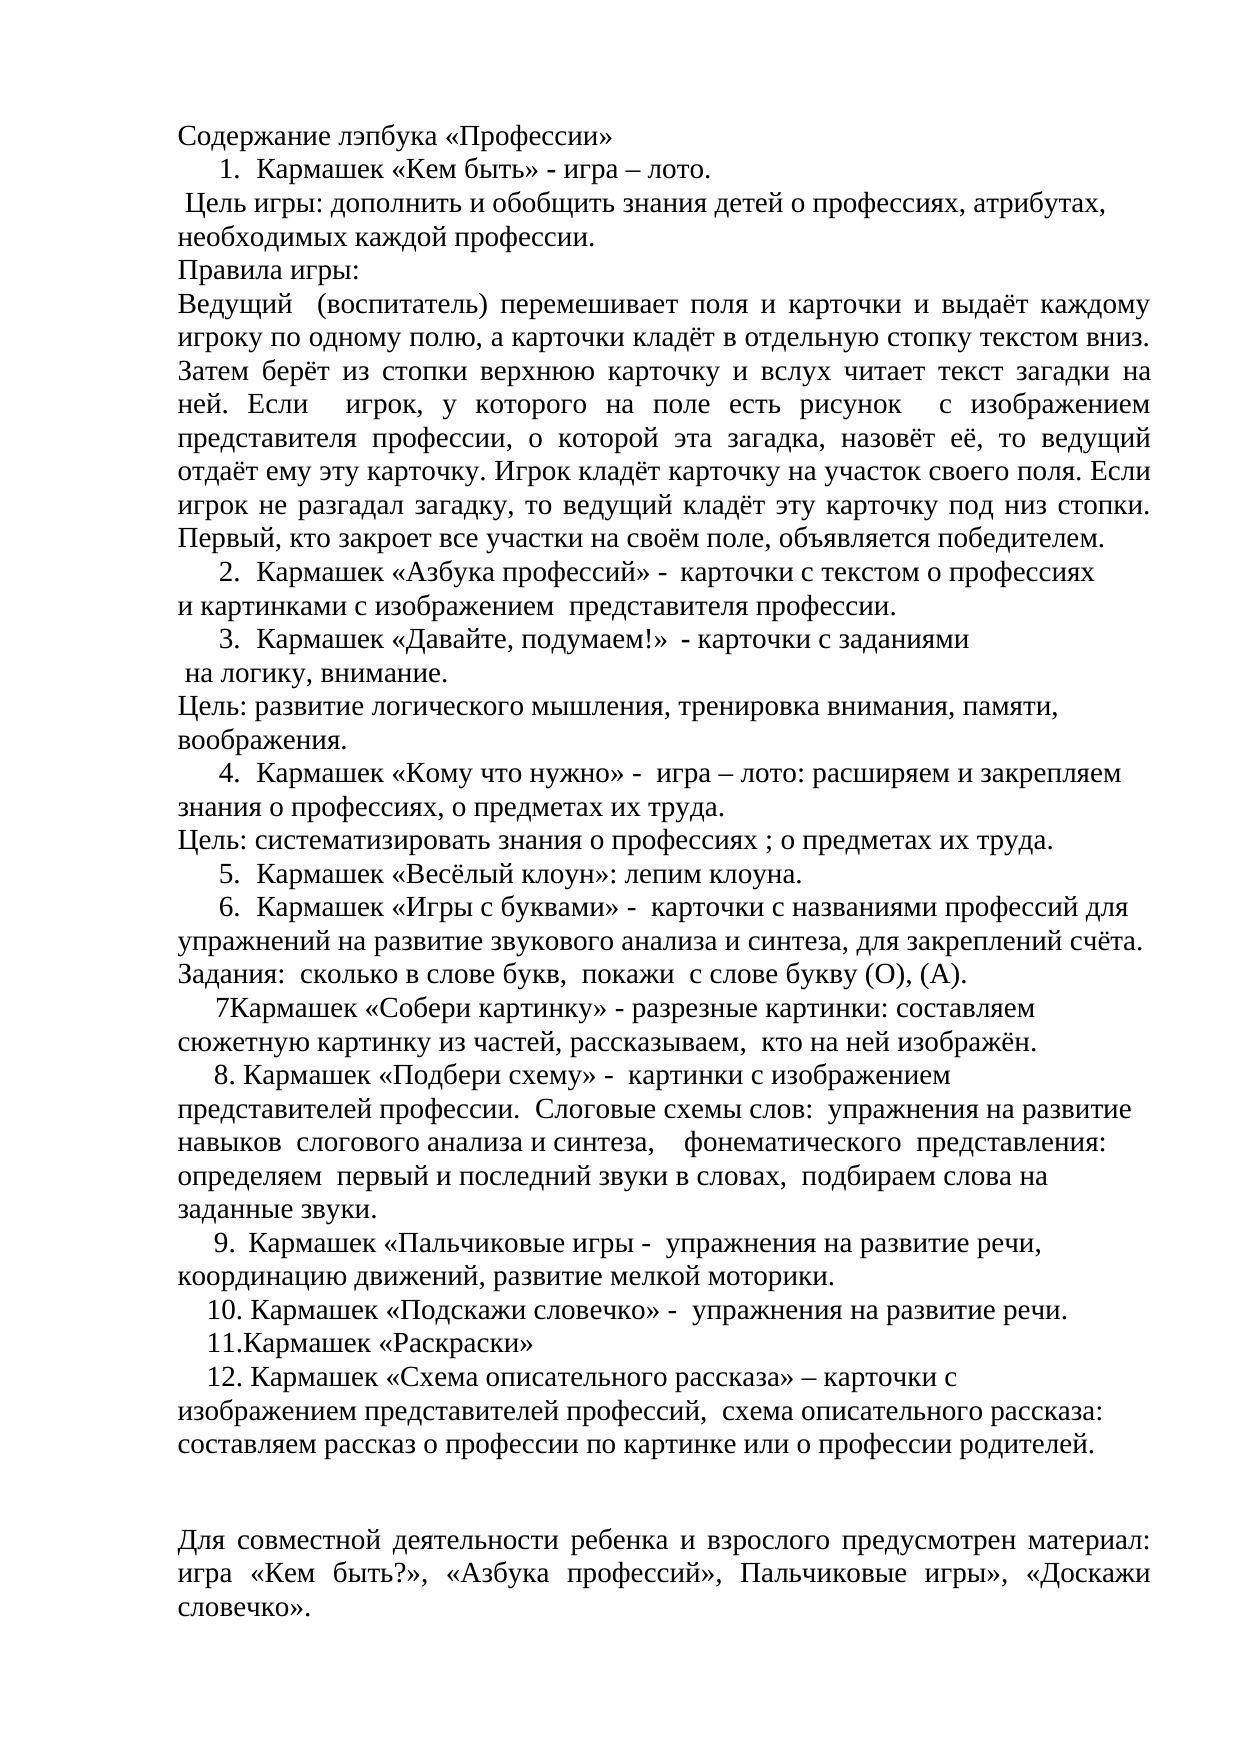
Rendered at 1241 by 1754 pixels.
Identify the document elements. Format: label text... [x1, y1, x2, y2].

text 12. Кармашек «Схема описательного рассказа» – карточки с изображением представителей профессий, схема описательного рассказа: составляем рассказ о профессии по картинке или о профессии родителей. [177, 1359, 1152, 1460]
list Кармашек «Кем быть» - игра – лото. [218, 152, 1152, 185]
text Цель игры: дополнить и обобщить знания детей о профессиях, атрибутах, необходимых каждой профессии. [177, 185, 1152, 252]
list Кармашек «Кому что нужно» - игра – лото: расширяем и закрепляем [218, 755, 1152, 789]
text 7Кармашек «Собери картинку» - разрезные картинки: составляем [215, 990, 1152, 1024]
text на логику, внимание. [177, 655, 1152, 688]
text 10. Кармашек «Подскажи словечко» - упражнения на развитие речи. [177, 1292, 1152, 1326]
list Кармашек «Весёлый клоун»: лепим клоуна. [218, 856, 1152, 889]
text и картинками с изображением представителя профессии. [177, 588, 1152, 621]
text сюжетную картинку из частей, рассказываем, кто на ней изображён. [177, 1024, 1152, 1057]
list Кармашек «Игры с буквами» - карточки с названиями профессий для [218, 889, 1152, 923]
text 8. Кармашек «Подбери схему» - картинки с изображением представителей профессии. Слоговые схемы слов: упражнения на развитие навыков слогового анализа и синтеза, фонематического представления: определяем первый и последний звуки в словах, подбираем слова на заданные звуки. [177, 1057, 1152, 1225]
list Кармашек «Азбука профессий» - карточки с текстом о профессиях [218, 554, 1152, 588]
text Ведущий (воспитатель) перемешивает поля и карточки и выдаёт каждому игроку по одному полю, а карточки кладёт в отдельную стопку текстом вниз. Затем берёт из стопки верхнюю карточку и вслух читает текст загадки на ней. Если игрок, у которого на поле есть рисунок с изображением представителя профессии, о которой эта загадка, назовёт её, то ведущий отдаёт ему эту карточку. Игрок кладёт карточку на участок своего поля. Если игрок не разгадал загадку, то ведущий кладёт эту карточку под низ стопки. Первый, кто закроет все участки на своём поле, объявляется победителем. [177, 286, 1152, 554]
list Кармашек «Давайте, подумаем!» - карточки с заданиями [218, 621, 1152, 655]
text Для совместной деятельности ребенка и взрослого предусмотрен материал: игра «Кем быть?», «Азбука профессий», Пальчиковые игры», «Доскажи словечко». [177, 1522, 1152, 1623]
text Правила игры: [177, 252, 1152, 286]
text упражнений на развитие звукового анализа и синтеза, для закреплений счёта. [177, 923, 1152, 957]
text 11.Кармашек «Раскраски» [177, 1326, 1152, 1359]
text знания о профессиях, о предметах их труда. Цель: систематизировать знания о профессиях ; о предметах их труда. [177, 789, 1152, 856]
text Содержание лэпбука «Профессии» [177, 118, 1152, 152]
text 9. Кармашек «Пальчиковые игры - упражнения на развитие речи, координацию движений, развитие мелкой моторики. [177, 1225, 1152, 1292]
text Задания: сколько в слове букв, покажи с слове букву (О), (А). [177, 957, 1152, 990]
text Цель: развитие логического мышления, тренировка внимания, памяти, воображения. [177, 688, 1152, 755]
